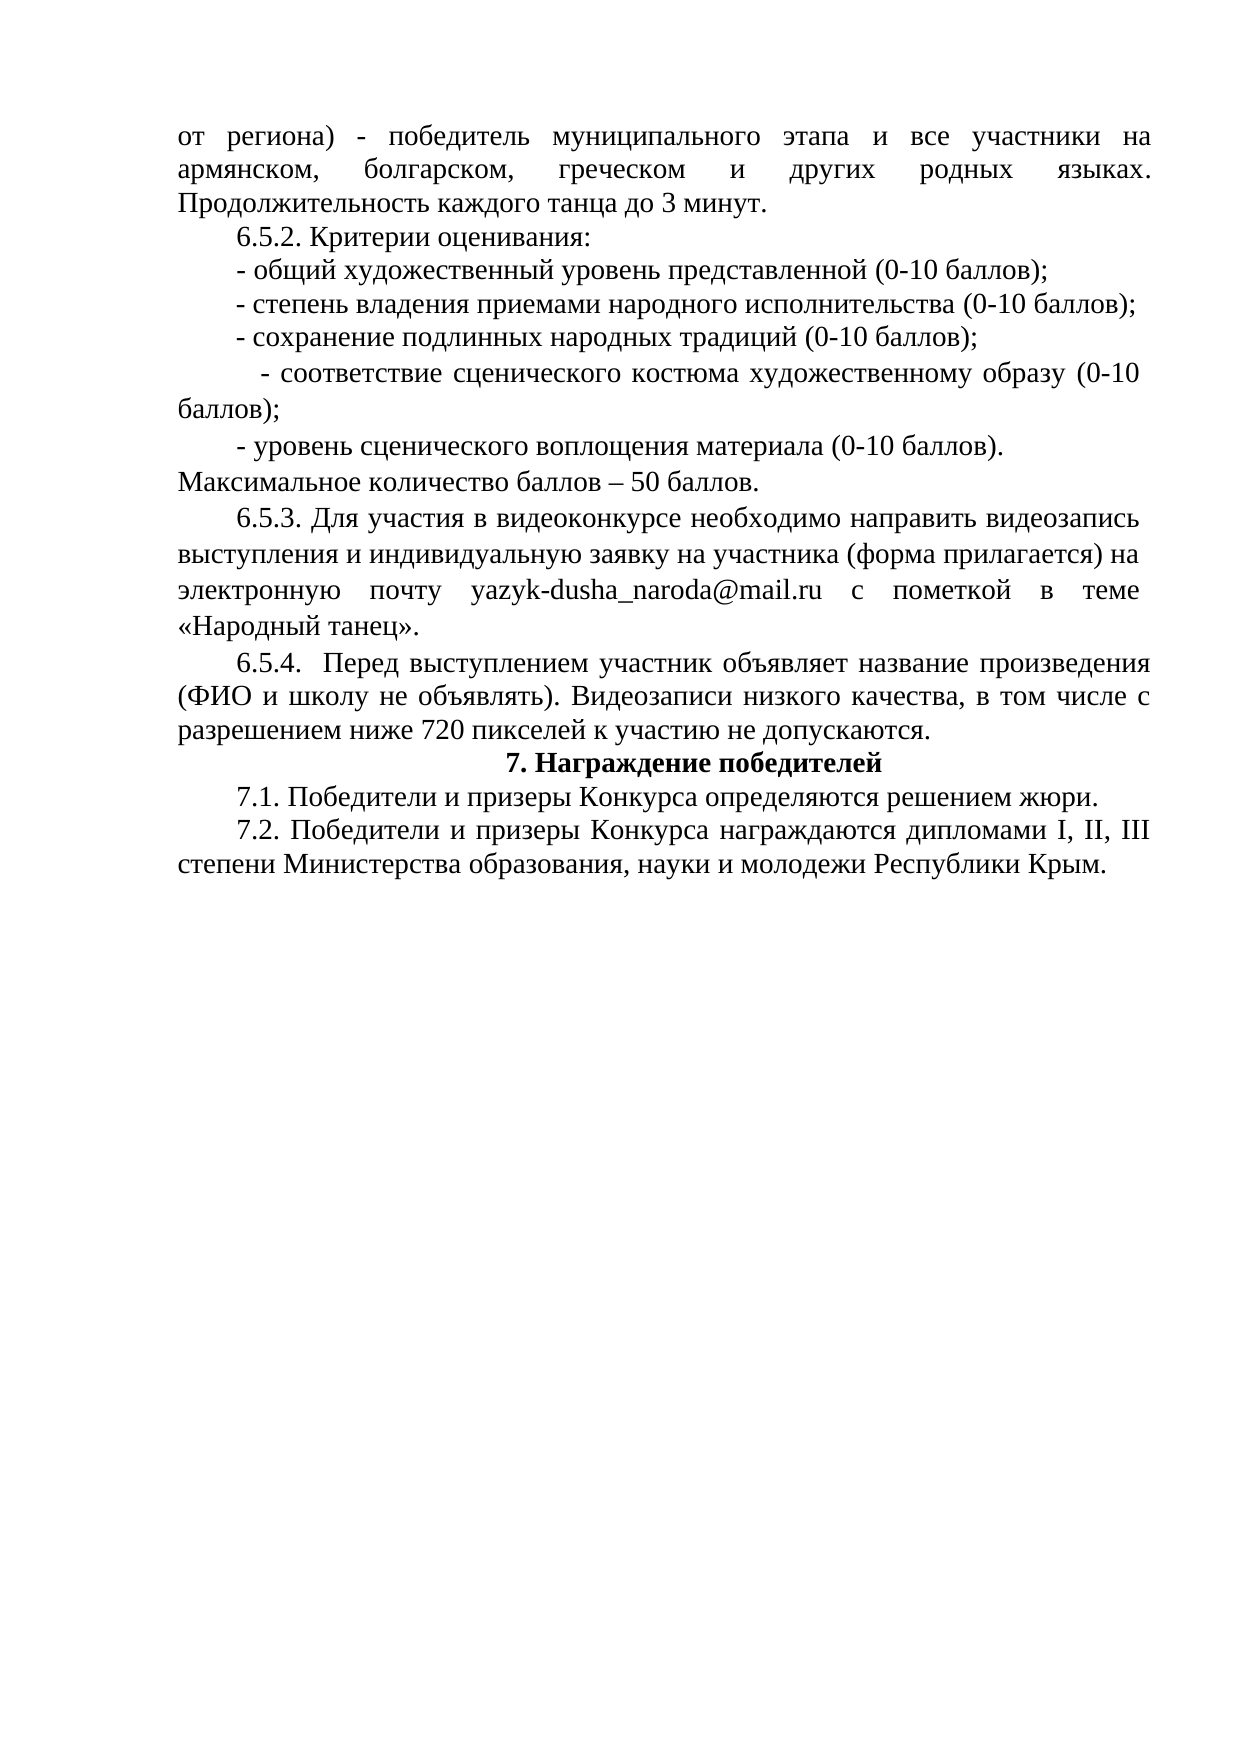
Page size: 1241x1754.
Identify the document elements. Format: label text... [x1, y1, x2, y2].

text - уровень сценического воплощения материала (0-10 баллов). [177, 428, 1140, 461]
text 6.5.2. Критерии оценивания: [177, 219, 1152, 252]
text - общий художественный уровень представленной (0-10 баллов); [177, 252, 1152, 286]
text - сохранение подлинных народных традиций (0-10 баллов); [177, 319, 1140, 353]
text - степень владения приемами народного исполнительства (0-10 баллов); [177, 286, 1152, 319]
text 7.1. Победители и призеры Конкурса определяются решением жюри. [177, 779, 1152, 812]
text 7. Награждение победителей [177, 745, 1152, 779]
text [177, 118, 1152, 219]
text 7.2. Победители и призеры Конкурса награждаются дипломами I, II, III степени Министерства образования, науки и молодежи Республики Крым. [177, 812, 1152, 879]
text Максимальное количество баллов – 50 баллов. [177, 464, 1140, 497]
text 6.5.4. Перед выступлением участник объявляет название произведения (ФИО и школу не объявлять). Видеозаписи низкого качества, в том числе с разрешением ниже 720 пикселей к участию не допускаются. [177, 645, 1152, 745]
text - соответствие сценического костюма художественному образу (0-10 баллов); [177, 356, 1140, 425]
text 6.5.3. Для участия в видеоконкурсе необходимо направить видеозапись выступления и индивидуальную заявку на участника (форма прилагается) на электронную почту yazyk-dusha_naroda@mail.ru с пометкой в теме «Народный танец». [177, 500, 1140, 642]
